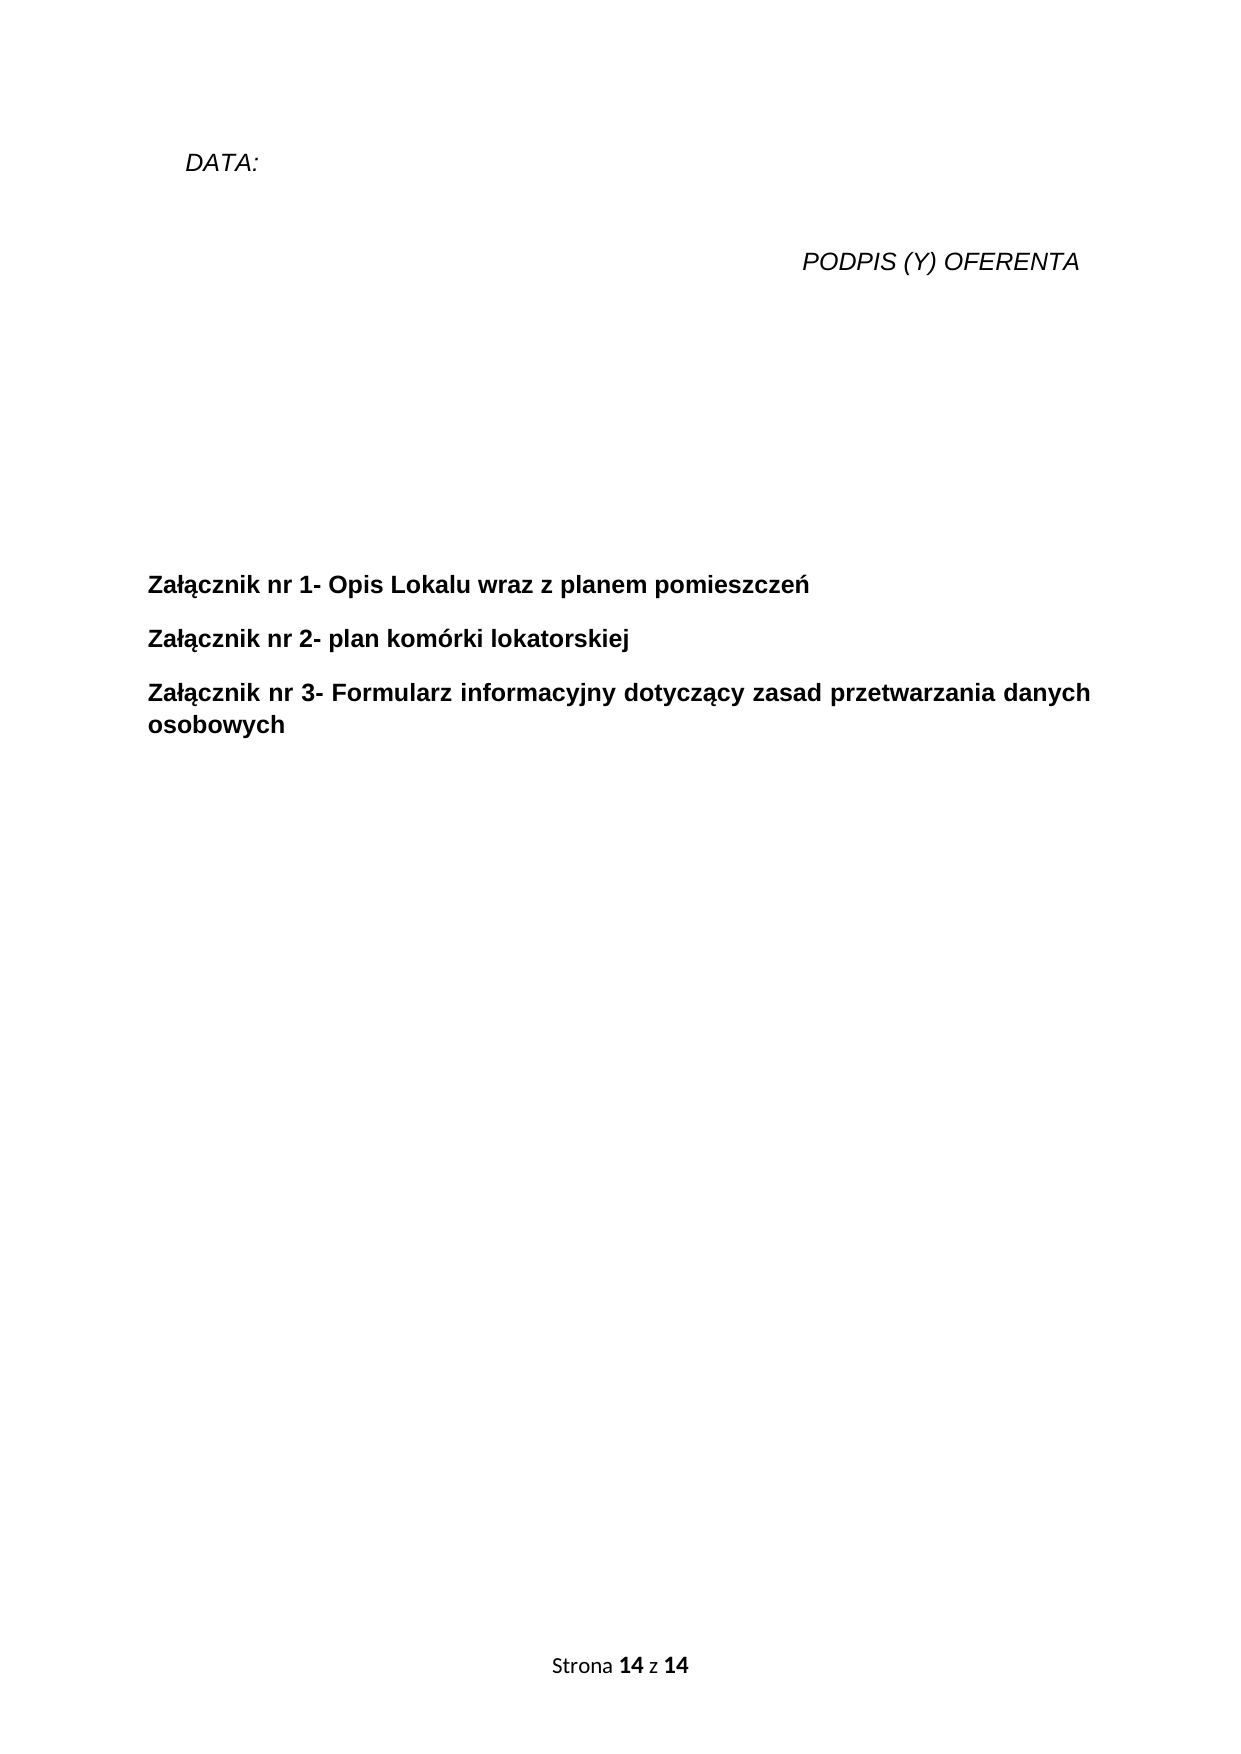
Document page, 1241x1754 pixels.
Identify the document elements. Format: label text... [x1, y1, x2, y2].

list PODPIS (Y) OFERENTA [185, 247, 1093, 275]
list DATA: [185, 148, 1093, 176]
text Załącznik nr 3- Formularz informacyjny dotyczący zasad przetwarzania danych osobowych [148, 677, 1093, 739]
text Załącznik nr 2- plan komórki lokatorskiej [148, 624, 1093, 652]
text Załącznik nr 1- Opis Lokalu wraz z planem pomieszczeń [148, 570, 1093, 598]
